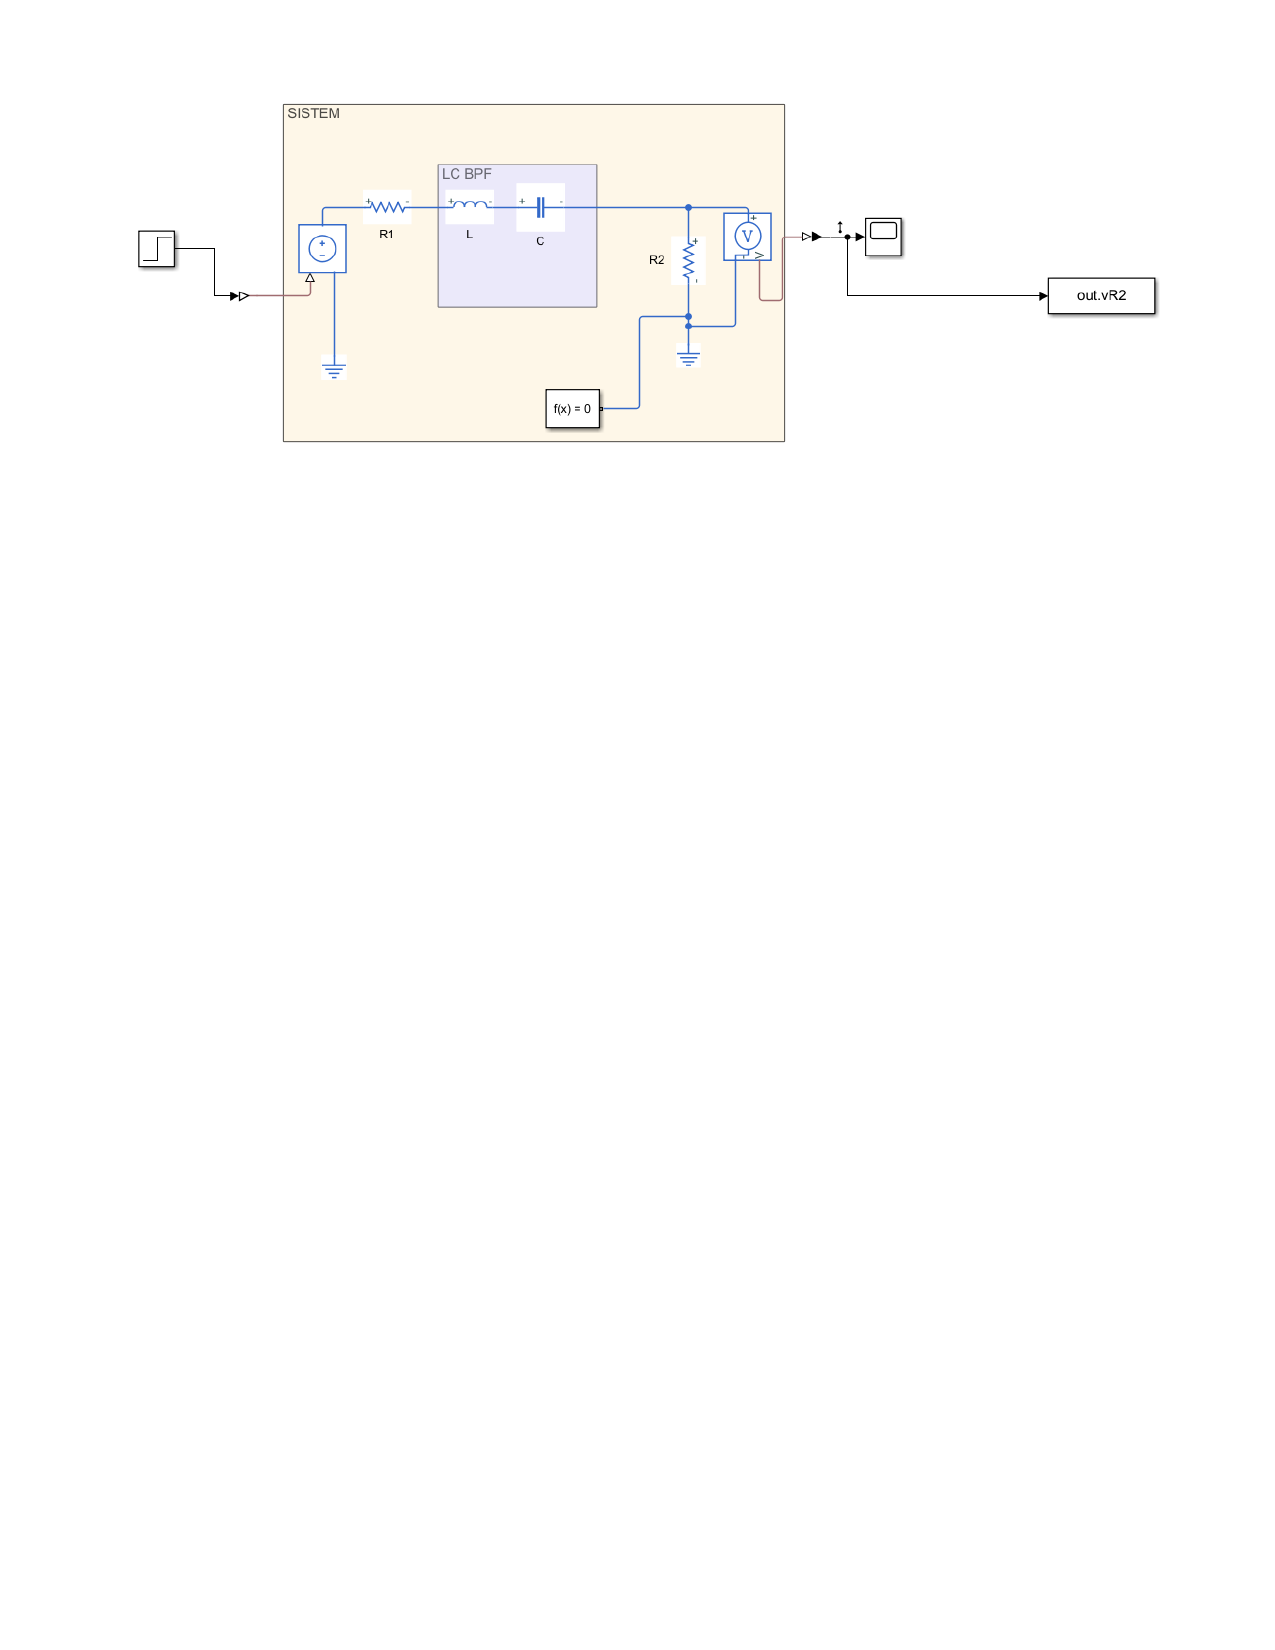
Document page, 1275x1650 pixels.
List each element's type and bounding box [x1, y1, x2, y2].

picture [96, 75, 1179, 474]
